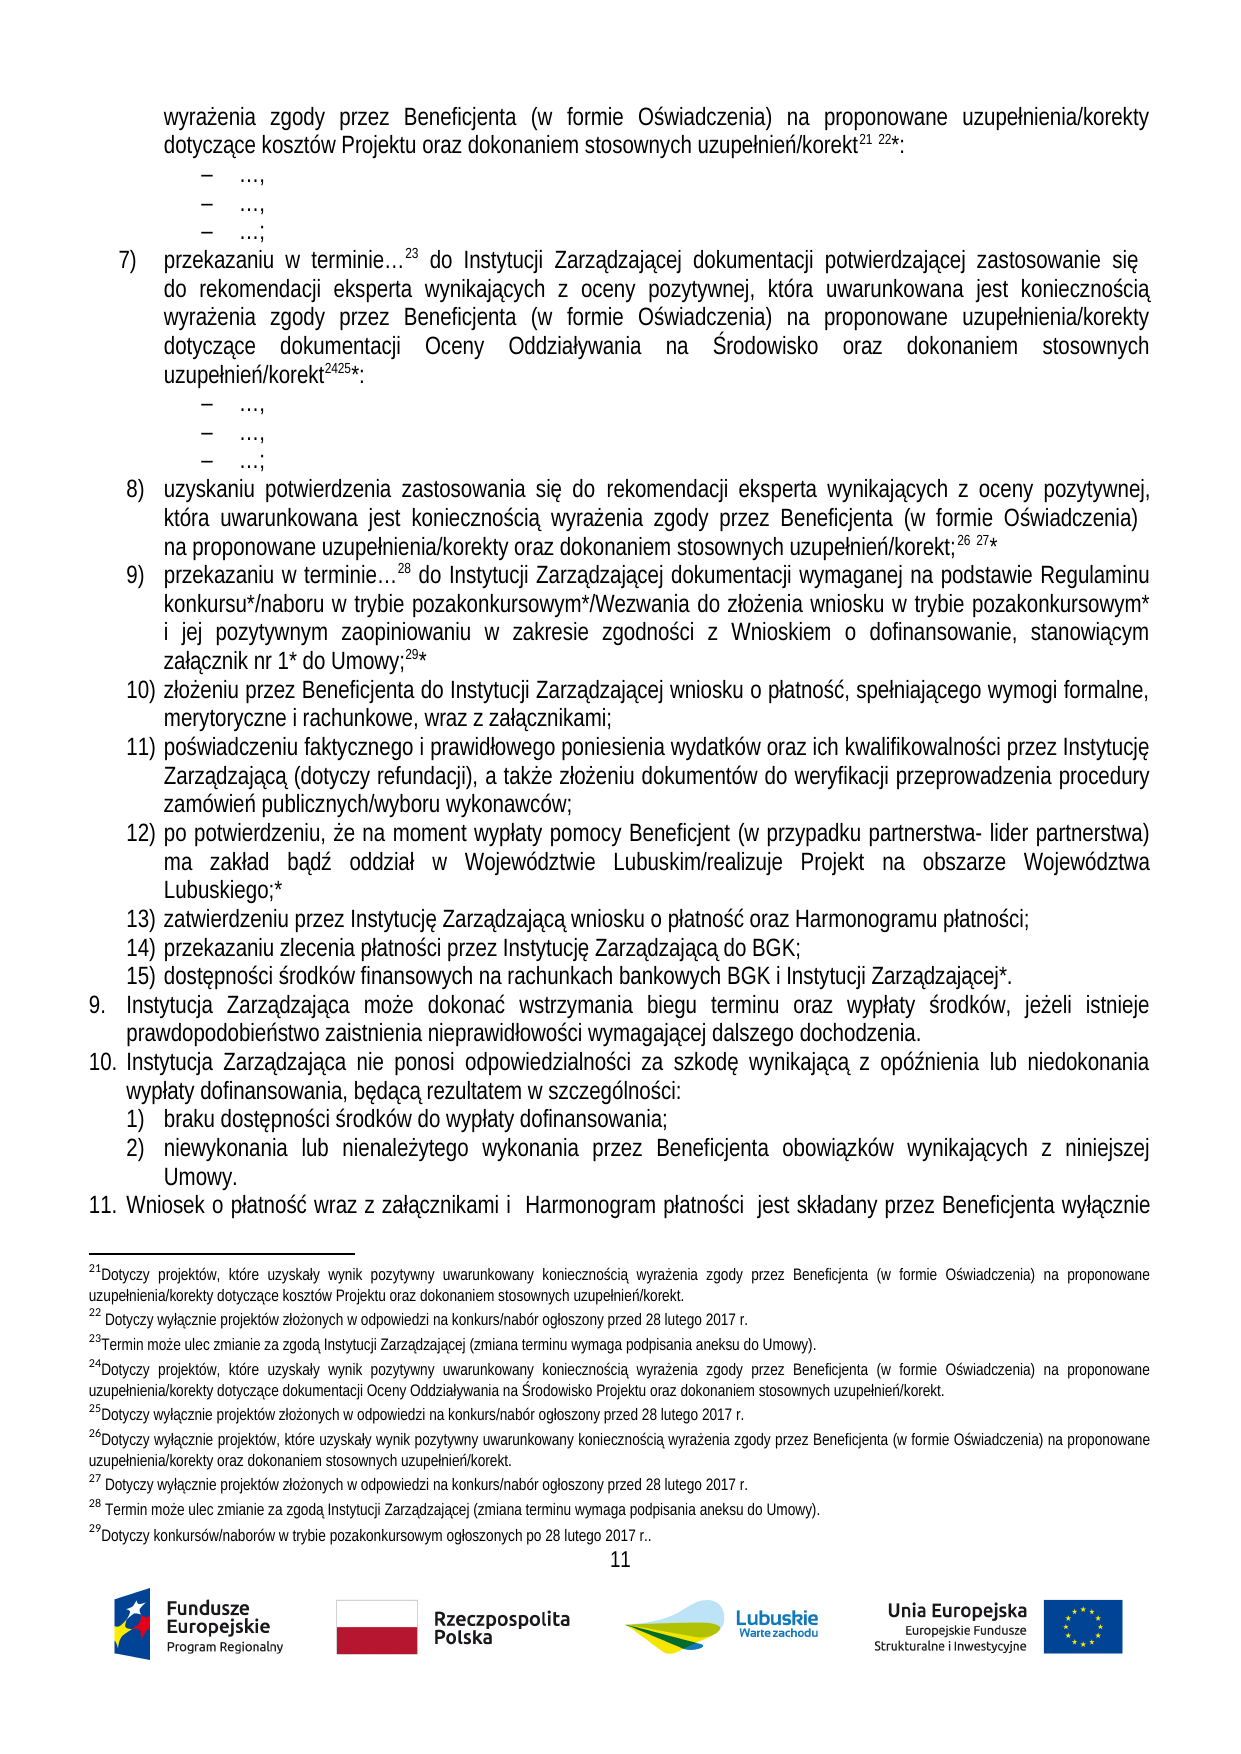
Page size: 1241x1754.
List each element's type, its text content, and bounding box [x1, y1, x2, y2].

list …, [201, 417, 1152, 446]
list poświadczeniu faktycznego i prawidłowego poniesienia wydatków oraz ich kwalifikowalności przez Instytucję Zarządzającą (dotyczy refundacji), a także złożeniu dokumentów do weryfikacji przeprowadzenia procedury zamówień publicznych/wyboru wykonawców; [126, 732, 1152, 818]
list Instytucja Zarządzająca nie ponosi odpowiedzialności za szkodę wynikającą z opóźnienia lub niedokonania wypłaty dofinansowania, będącą rezultatem w szczególności: [89, 1047, 1152, 1104]
list …, [201, 159, 1152, 188]
picture [88, 1572, 1152, 1681]
list …, [201, 388, 1152, 417]
list przekazaniu zlecenia płatności przez Instytucję Zarządzającą do BGK; [126, 932, 1152, 961]
list przekazaniu w terminie… do Instytucji Zarządzającej dokumentacji potwierdzającej zastosowanie się do rekomendacji eksperta wynikających z oceny pozytywnej, która uwarunkowana jest koniecznością wyrażenia zgody przez Beneficjenta (w formie Oświadczenia) na proponowane uzupełnienia/korekty dotyczące kosztów Projektu oraz dokonaniem stosownych uzupełnień/korekt *: [126, 102, 1152, 159]
list …; [201, 216, 1152, 245]
list przekazaniu w terminie… do Instytucji Zarządzającej dokumentacji potwierdzającej zastosowanie się do rekomendacji eksperta wynikających z oceny pozytywnej, która uwarunkowana jest koniecznością wyrażenia zgody przez Beneficjenta (w formie Oświadczenia) na proponowane uzupełnienia/korekty dotyczące dokumentacji Oceny Oddziaływania na Środowisko oraz dokonaniem stosownych uzupełnień/korekt*: [118, 245, 1152, 388]
list …; [201, 446, 1152, 474]
list zatwierdzeniu przez Instytucję Zarządzającą wniosku o płatność oraz Harmonogramu płatności; [126, 904, 1152, 932]
list złożeniu przez Beneficjenta do Instytucji Zarządzającej wniosku o płatność, spełniającego wymogi formalne, merytoryczne i rachunkowe, wraz z załącznikami; [126, 675, 1152, 732]
list Instytucja Zarządzająca może dokonać wstrzymania biegu terminu oraz wypłaty środków, jeżeli istnieje prawdopodobieństwo zaistnienia nieprawidłowości wymagającej dalszego dochodzenia. [89, 990, 1152, 1047]
list uzyskaniu potwierdzenia zastosowania się do rekomendacji eksperta wynikających z oceny pozytywnej, która uwarunkowana jest koniecznością wyrażenia zgody przez Beneficjenta (w formie Oświadczenia) na proponowane uzupełnienia/korekty oraz dokonaniem stosownych uzupełnień/korekt; * [126, 474, 1152, 560]
list dostępności środków finansowych na rachunkach bankowych BGK i Instytucji Zarządzającej*. [126, 961, 1152, 990]
list po potwierdzeniu, że na moment wypłaty pomocy Beneficjent (w przypadku partnerstwa- lider partnerstwa) ma zakład bądź oddział w Województwie Lubuskim/realizuje Projekt na obszarze Województwa Lubuskiego;* [126, 818, 1152, 904]
list niewykonania lub nienależytego wykonania przez Beneficjenta obowiązków wynikających z niniejszej Umowy. [126, 1133, 1152, 1190]
list …, [201, 188, 1152, 216]
list przekazaniu w terminie… do Instytucji Zarządzającej dokumentacji wymaganej na podstawie Regulaminu konkursu*/naboru w trybie pozakonkursowym*/Wezwania do złożenia wniosku w trybie pozakonkursowym* i jej pozytywnym zaopiniowaniu w zakresie zgodności z Wnioskiem o dofinansowanie, stanowiącym załącznik nr 1* do Umowy;* [126, 560, 1152, 675]
list Wniosek o płatność wraz z załącznikami i Harmonogram płatności jest składany przez Beneficjenta wyłącznie za pośrednictwem SL2014. W przypadku, gdy z powodów technicznych przesłanie wniosku o płatność za pośrednictwem SL2014 nie jest możliwe, Beneficjent składa wniosek o płatność w formie papierowej (wraz z załącznikami potwierdzonymi za zgodność z oryginałem) i na nośniku elektronicznym w formacie zgodnym ze wzorem zamieszczonym w SL2014. Do wniosku o płatność Beneficjent zobowiązany jest załączyć: [89, 1190, 1152, 1219]
list braku dostępności środków do wypłaty dofinansowania; [126, 1104, 1152, 1133]
